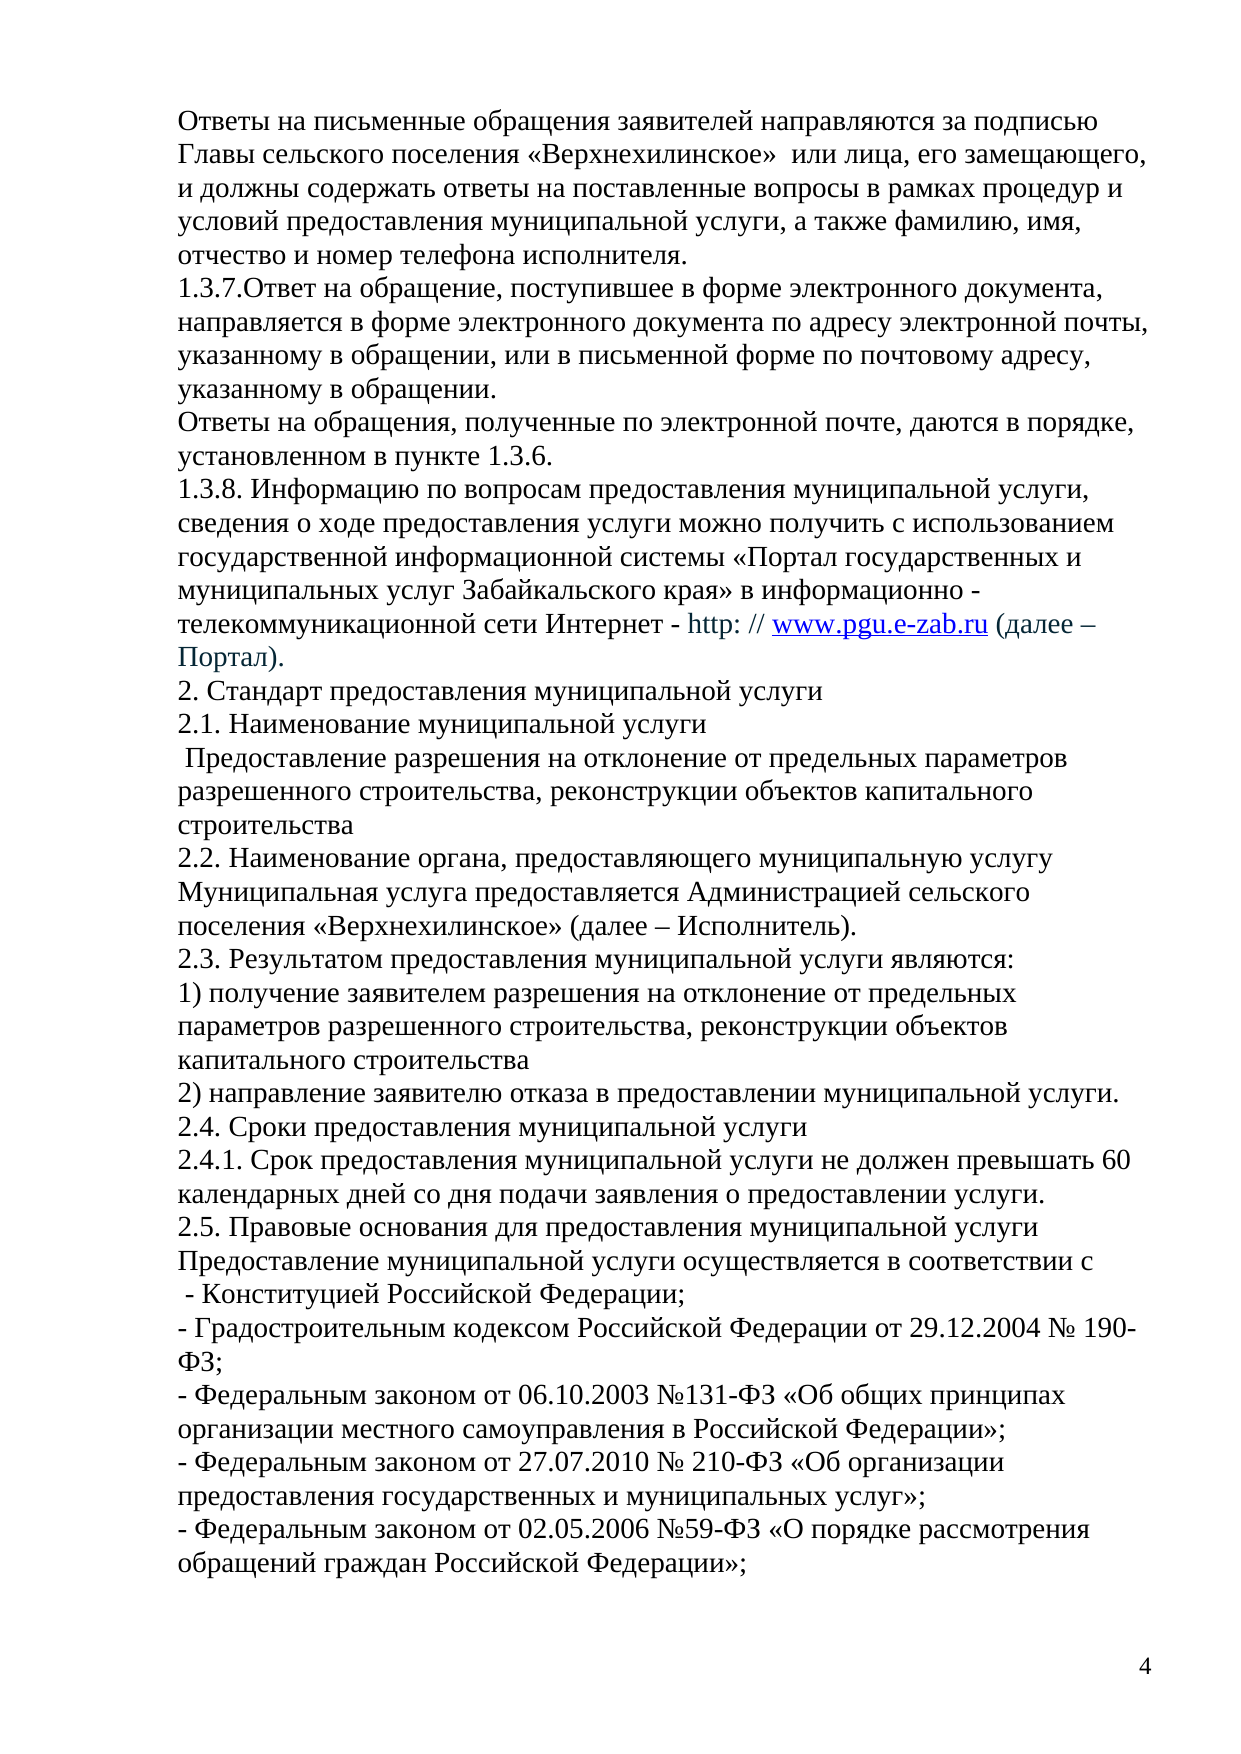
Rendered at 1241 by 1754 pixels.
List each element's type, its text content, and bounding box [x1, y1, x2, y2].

text Ответы на письменные обращения заявителей направляются за подписью Главы сельского поселения «Верхнехилинское» или лица, его замещающего, и должны содержать ответы на поставленные вопросы в рамках процедур и условий предоставления муниципальной услуги, а также фамилию, имя, отчество и номер телефона исполнителя. [177, 103, 1152, 270]
text 1.3.8. Информацию по вопросам предоставления муниципальной услуги, сведения о ходе предоставления услуги можно получить с использованием государственной информационной системы «Портал государственных и муниципальных услуг Забайкальского края» в информационно -телекоммуникационной сети Интернет - http: // www.pgu.e-zab.ru (далее – Портал). [177, 472, 1152, 673]
text - Федеральным законом от 02.05.2006 №59-ФЗ «О порядке рассмотрения обращений граждан Российской Федерации»; [177, 1511, 1152, 1578]
text 2.4.1. Срок предоставления муниципальной услуги не должен превышать 60 календарных дней со дня подачи заявления о предоставлении услуги. [177, 1142, 1152, 1209]
text 2) направление заявителю отказа в предоставлении муниципальной услуги. [177, 1075, 1152, 1109]
text - Конституцией Российской Федерации; [177, 1277, 1152, 1310]
text Ответы на обращения, полученные по электронной почте, даются в порядке, установленном в пункте 1.3.6. [177, 404, 1152, 472]
text Предоставление муниципальной услуги осуществляется в соответствии с [177, 1243, 1152, 1277]
text - Федеральным законом от 06.10.2003 №131-ФЗ «Об общих принципах организации местного самоуправления в Российской Федерации»; [177, 1377, 1152, 1444]
text - Градостроительным кодексом Российской Федерации от 29.12.2004 № 190-ФЗ; [177, 1310, 1152, 1377]
text 1) получение заявителем разрешения на отклонение от предельных параметров разрешенного строительства, реконструкции объектов капитального строительства [177, 975, 1152, 1075]
text 2.3. Результатом предоставления муниципальной услуги являются: [177, 941, 1152, 975]
text 2.2. Наименование органа, предоставляющего муниципальную услугу [177, 841, 1152, 874]
text Предоставление разрешения на отклонение от предельных параметров разрешенного строительства, реконструкции объектов капитального строительства [177, 740, 1152, 841]
text - Федеральным законом от 27.07.2010 № 210-ФЗ «Об организации предоставления государственных и муниципальных услуг»; [177, 1444, 1152, 1511]
text 2.1. Наименование муниципальной услуги [177, 706, 1152, 740]
text Муниципальная услуга предоставляется Администрацией сельского поселения «Верхнехилинское» (далее – Исполнитель). [177, 874, 1152, 941]
text 2.5. Правовые основания для предоставления муниципальной услуги [177, 1209, 1152, 1243]
text 2. Стандарт предоставления муниципальной услуги [177, 673, 1152, 706]
text 2.4. Сроки предоставления муниципальной услуги [177, 1109, 1152, 1142]
text 1.3.7.Ответ на обращение, поступившее в форме электронного документа, направляется в форме электронного документа по адресу электронной почты, указанному в обращении, или в письменной форме по почтовому адресу, указанному в обращении. [177, 270, 1152, 404]
